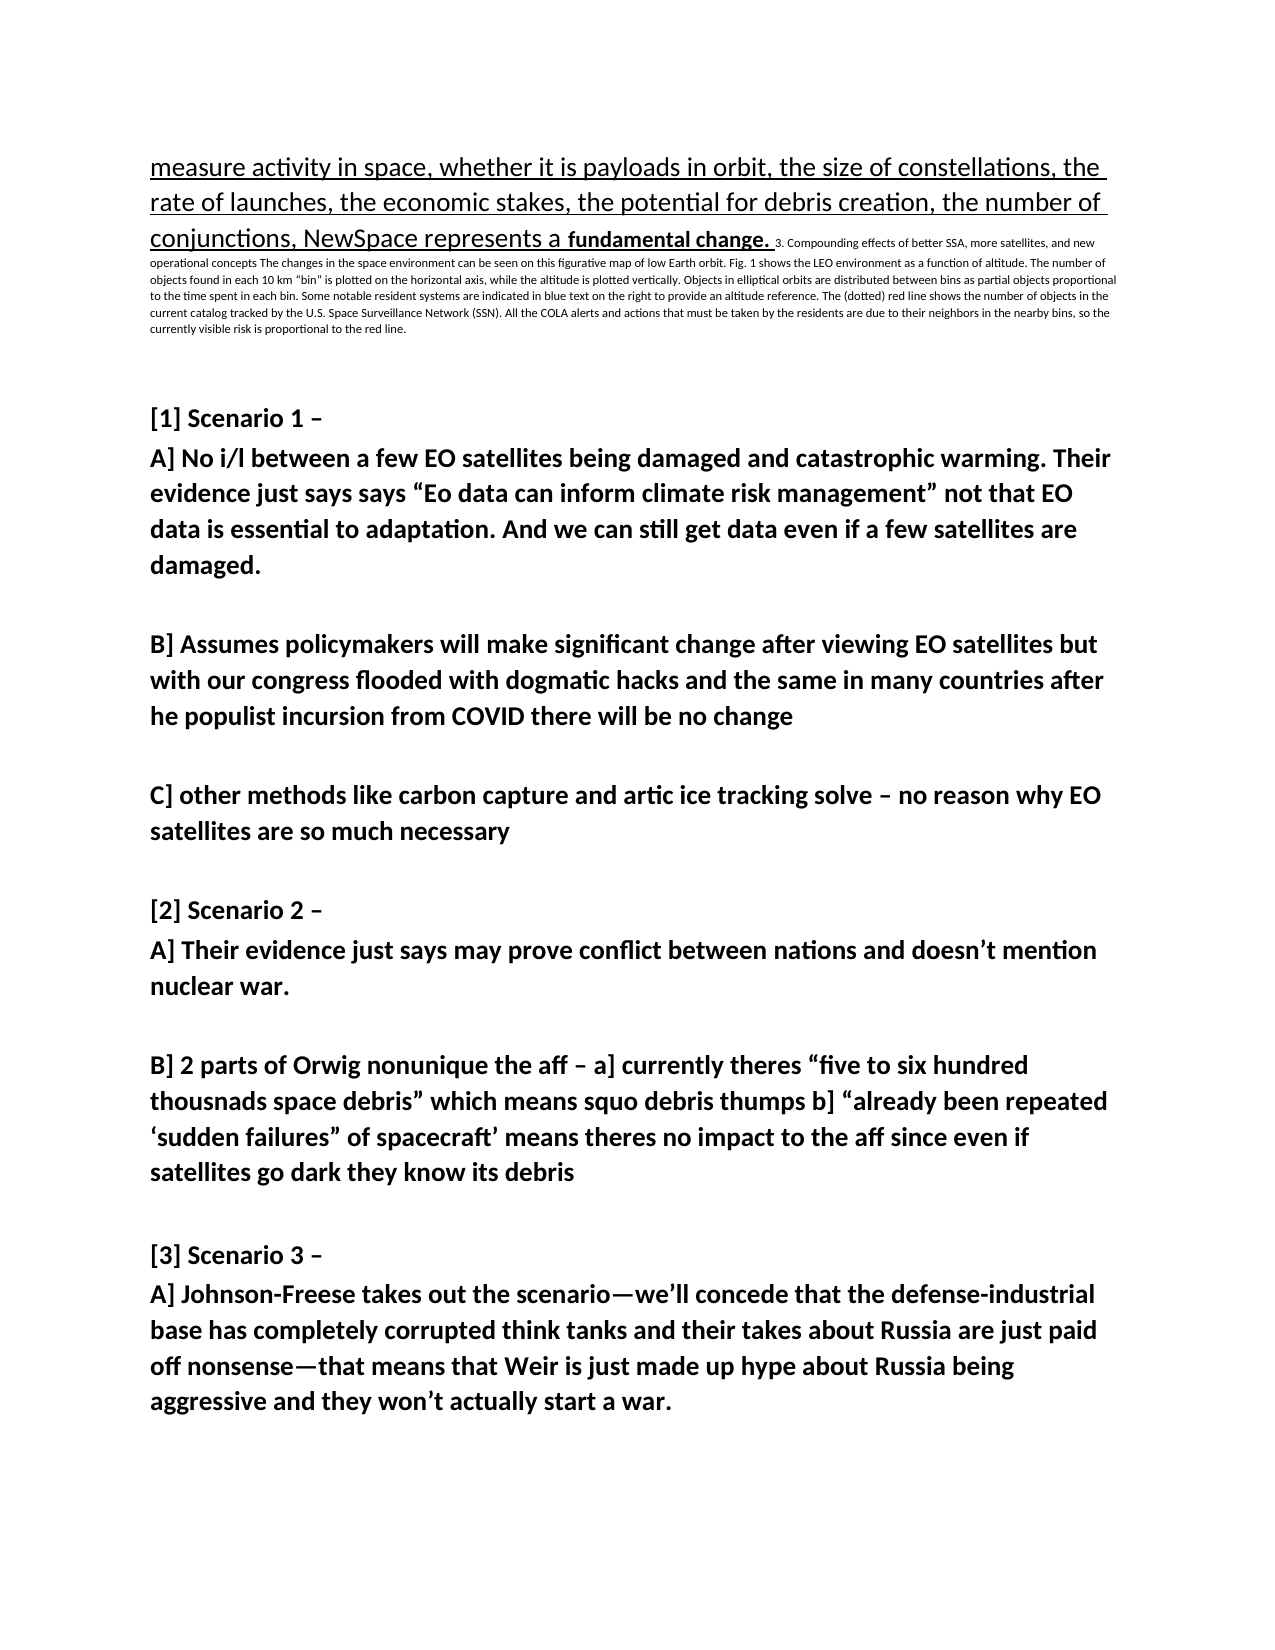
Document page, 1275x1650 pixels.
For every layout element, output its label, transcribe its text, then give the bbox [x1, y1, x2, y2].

subtitle C] other methods like carbon capture and artic ice tracking solve – no reason why EO satellites are so much necessary [150, 778, 1125, 847]
subtitle A] No i/l between a few EO satellites being damaged and catastrophic warming. Their evidence just says says “Eo data can inform climate risk management” not that EO data is essential to adaptation. And we can still get data even if a few satellites are damaged. [150, 441, 1125, 581]
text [150, 150, 1125, 337]
subtitle [3] Scenario 3 – [150, 1238, 1125, 1271]
subtitle B] 2 parts of Orwig nonunique the aff – a] currently theres “five to six hundred thousnads space debris” which means squo debris thumps b] “already been repeated ‘sudden failures” of spacecraft’ means theres no impact to the aff since even if satellites go dark they know its debris [150, 1048, 1125, 1188]
subtitle B] Assumes policymakers will make significant change after viewing EO satellites but with our congress flooded with dogmatic hacks and the same in many countries after he populist incursion from COVID there will be no change [150, 627, 1125, 732]
subtitle A] Johnson-Freese takes out the scenario—we’ll concede that the defense-industrial base has completely corrupted think tanks and their takes about Russia are just paid off nonsense—that means that Weir is just made up hype about Russia being aggressive and they won’t actually start a war. [150, 1278, 1125, 1418]
subtitle [2] Scenario 2 – [150, 893, 1125, 927]
subtitle A] Their evidence just says may prove conflict between nations and doesn’t mention nuclear war. [150, 933, 1125, 1002]
subtitle [1] Scenario 1 – [150, 401, 1125, 434]
